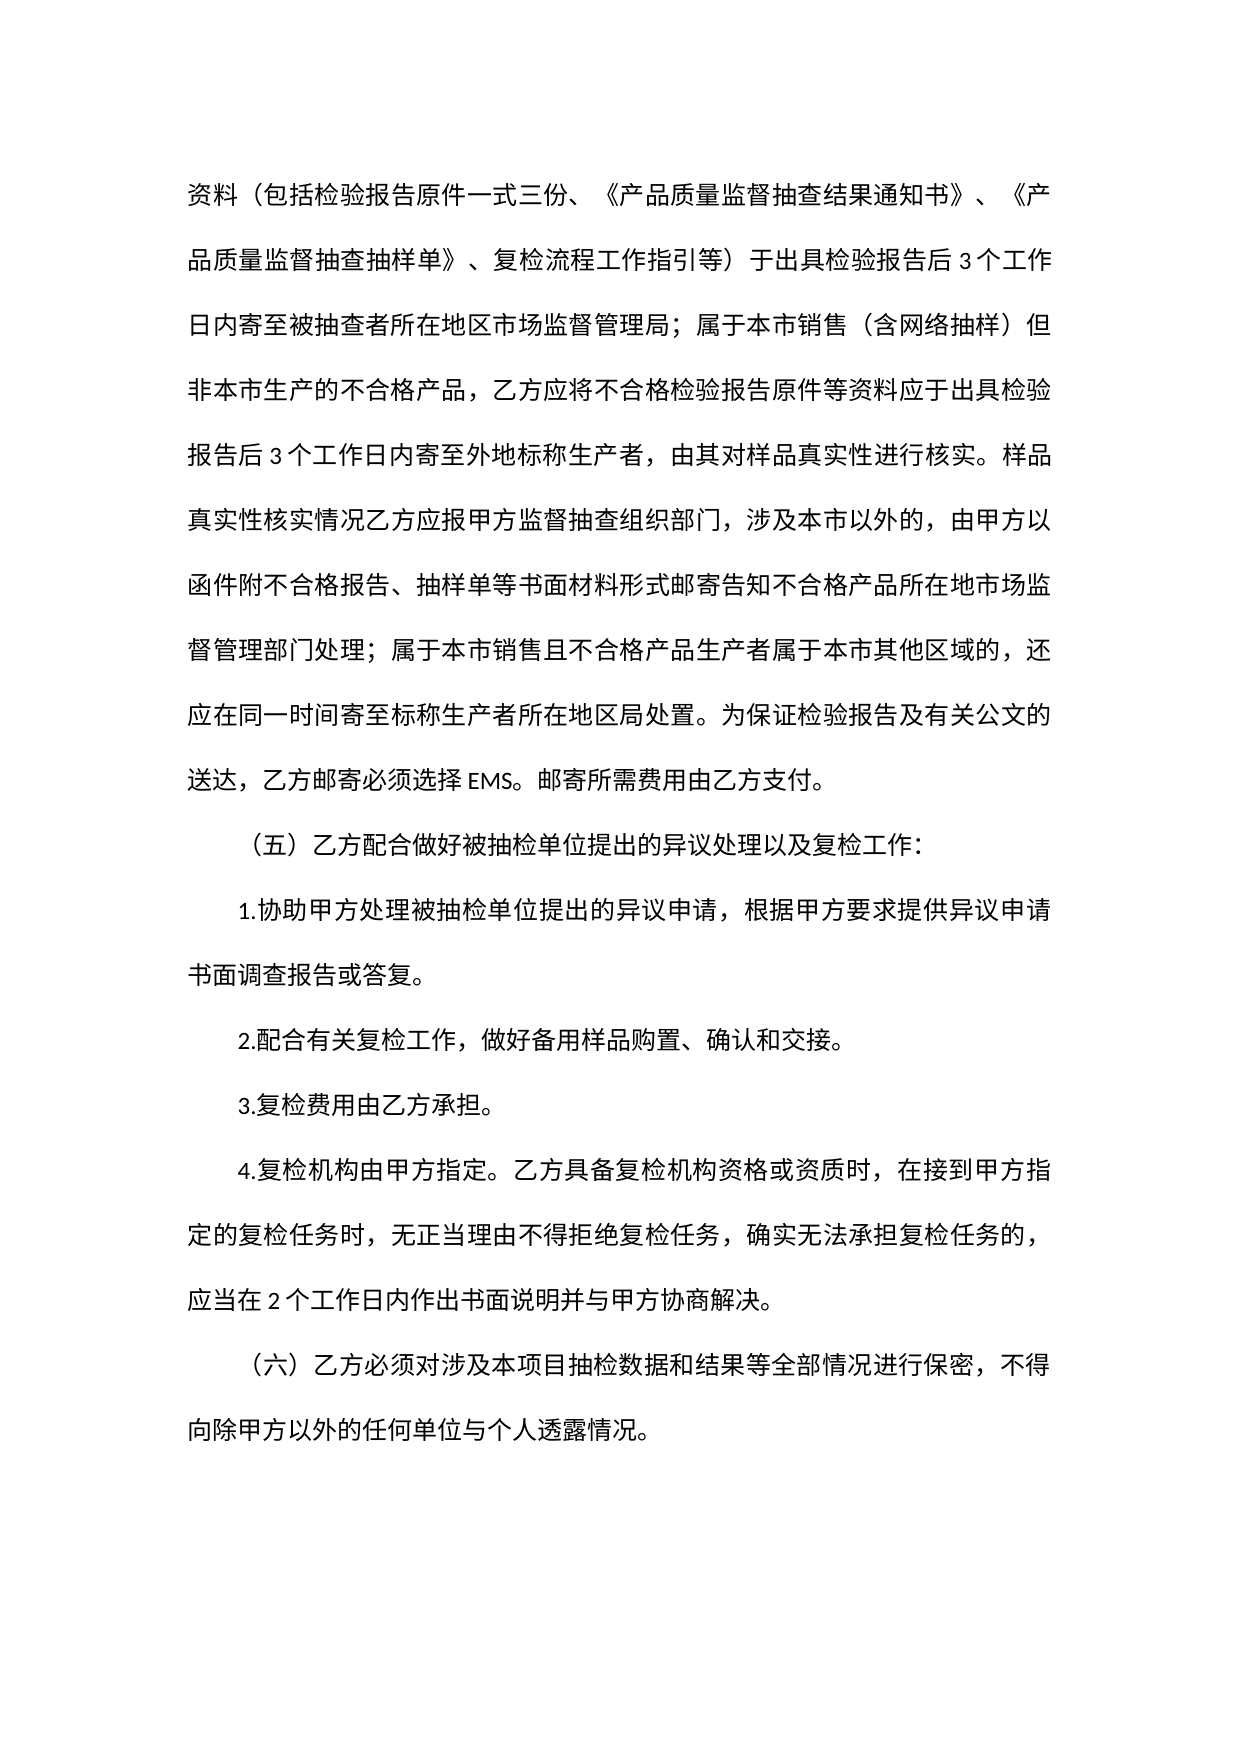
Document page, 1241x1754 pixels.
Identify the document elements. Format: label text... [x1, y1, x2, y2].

text （五）乙方配合做好被抽检单位提出的异议处理以及复检工作： [187, 812, 1053, 877]
text 3.复检费用由乙方承担。 [187, 1072, 1053, 1137]
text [187, 162, 1053, 812]
text 1.协助甲方处理被抽检单位提出的异议申请，根据甲方要求提供异议申请书面调查报告或答复。 [187, 877, 1053, 1007]
text 4.复检机构由甲方指定。乙方具备复检机构资格或资质时，在接到甲方指定的复检任务时，无正当理由不得拒绝复检任务，确实无法承担复检任务的，应当在2个工作日内作出书面说明并与甲方协商解决。 [187, 1137, 1053, 1332]
text 2.配合有关复检工作，做好备用样品购置、确认和交接。 [187, 1007, 1053, 1072]
text （六）乙方必须对涉及本项目抽检数据和结果等全部情况进行保密，不得向除甲方以外的任何单位与个人透露情况。 [187, 1332, 1053, 1462]
